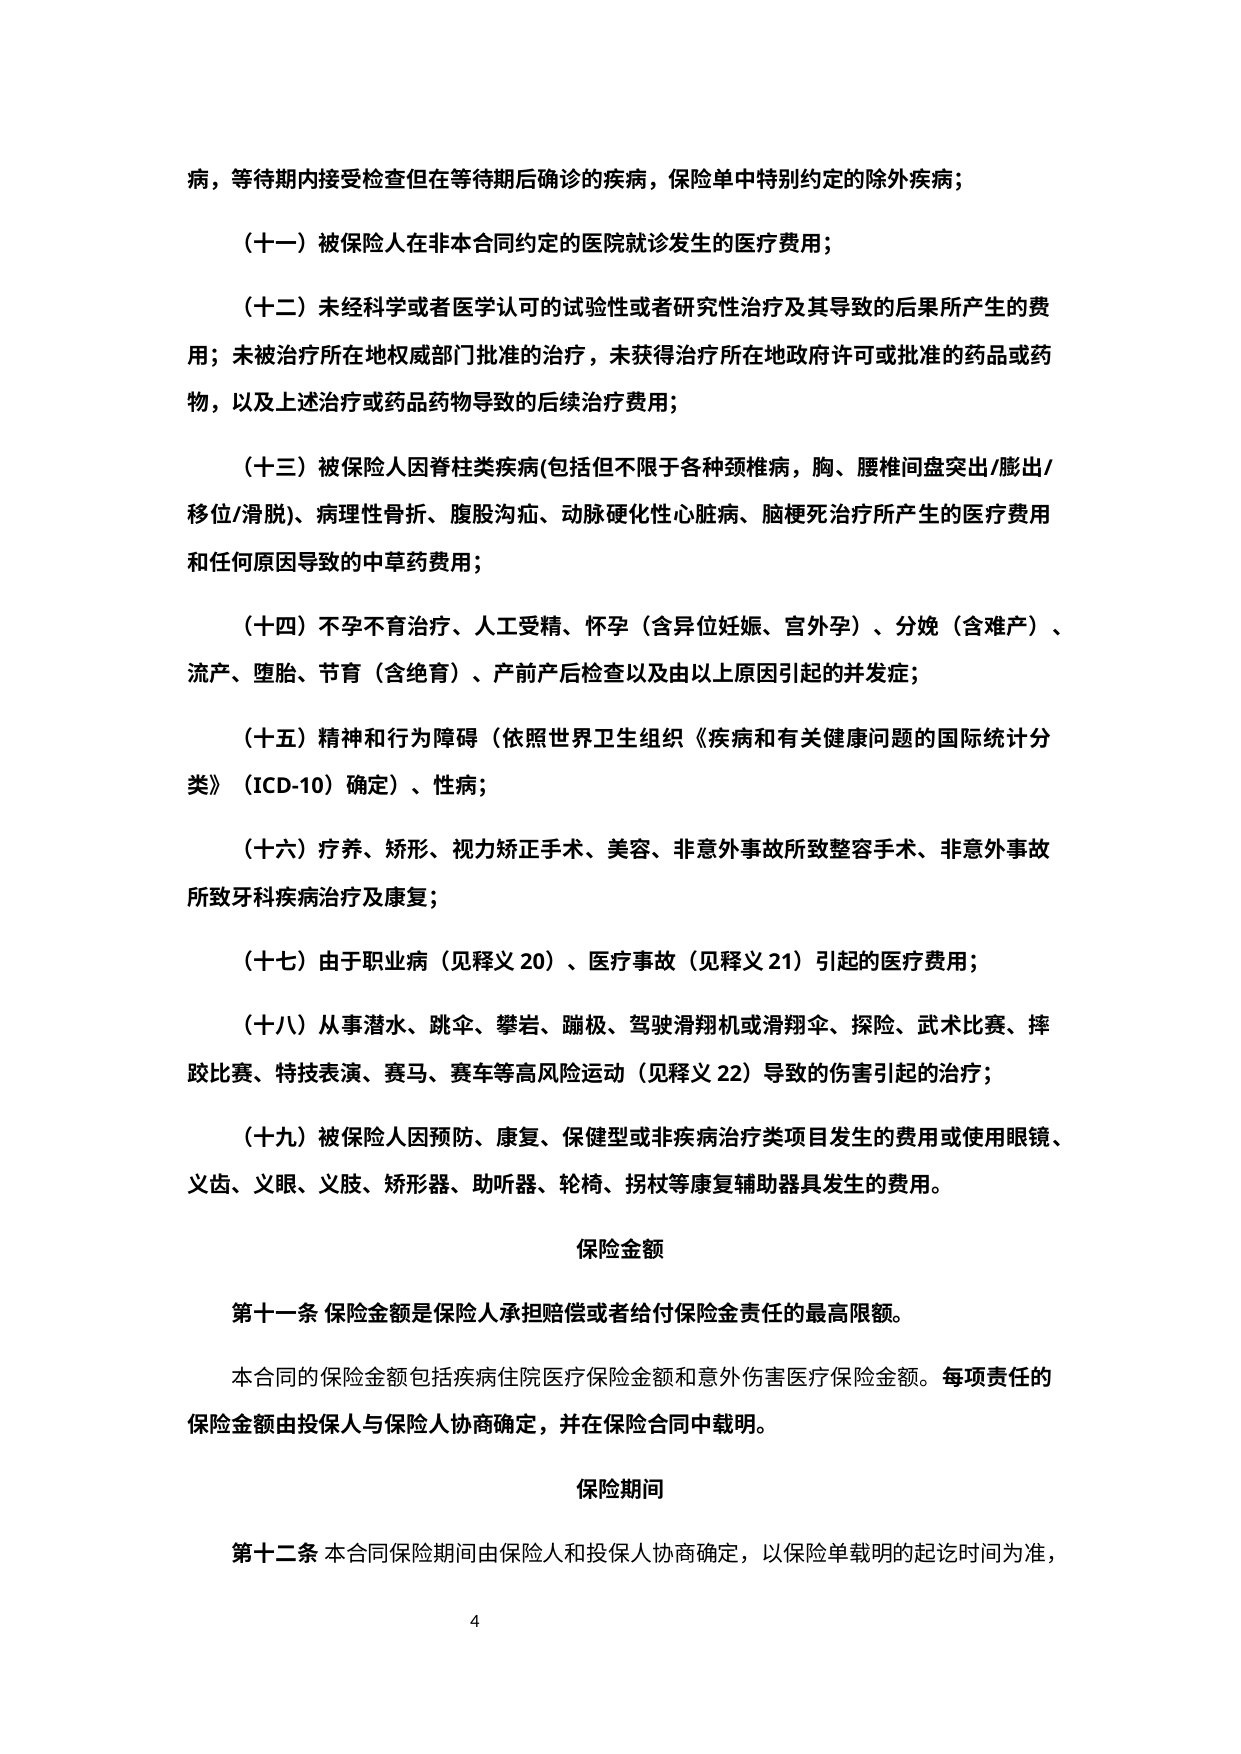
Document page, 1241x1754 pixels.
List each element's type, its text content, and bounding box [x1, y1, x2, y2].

list 疗养、矫形、视力矫正手术、美容、非意外事故所致整容手术、非意外事故所致牙科疾病治疗及康复； [187, 832, 1053, 911]
text 保险期间 [187, 1472, 1053, 1503]
list 第十一条 保险金额是保险人承担赔偿或者给付保险金责任的最高限额。 [187, 1296, 1053, 1327]
list 由于职业病（见释义20）、医疗事故（见释义21）引起的医疗费用； [187, 944, 1053, 976]
list 不孕不育治疗、人工受精、怀孕（含异位妊娠、宫外孕）、分娩（含难产）、流产、堕胎、节育（含绝育）、产前产后检查以及由以上原因引起的并发症； [187, 609, 1053, 688]
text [187, 1536, 1053, 1567]
text 保险金额 [187, 1232, 1053, 1263]
list 从事潜水、跳伞、攀岩、蹦极、驾驶滑翔机或滑翔伞、探险、武术比赛、摔跤比赛、特技表演、赛马、赛车等高风险运动（见释义22）导致的伤害引起的治疗； [187, 1008, 1053, 1087]
list 被保险人在非本合同约定的医院就诊发生的医疗费用； [187, 226, 1053, 258]
list 被保险人因脊柱类疾病(包括但不限于各种颈椎病，胸、腰椎间盘突出/膨出/移位/滑脱)、病理性骨折、腹股沟疝、动脉硬化性心脏病、脑梗死治疗所产生的医疗费用和任何原因导致的中草药费用； [187, 449, 1053, 576]
list 未经科学或者医学认可的试验性或者研究性治疗及其导致的后果所产生的费用；未被治疗所在地权威部门批准的治疗，未获得治疗所在地政府许可或批准的药品或药物，以及上述治疗或药品药物导致的后续治疗费用； [187, 290, 1053, 417]
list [187, 162, 1053, 194]
list 被保险人因预防、康复、保健型或非疾病治疗类项目发生的费用或使用眼镜、义齿、义眼、义肢、矫形器、助听器、轮椅、拐杖等康复辅助器具发生的费用。 [187, 1120, 1053, 1199]
list 精神和行为障碍（依照世界卫生组织《疾病和有关健康问题的国际统计分类》（ICD-10）确定）、性病； [187, 721, 1053, 800]
text 本合同的保险金额包括疾病住院医疗保险金额和意外伤害医疗保险金额。每项责任的保险金额由投保人与保险人协商确定，并在保险合同中载明。 [187, 1360, 1053, 1439]
